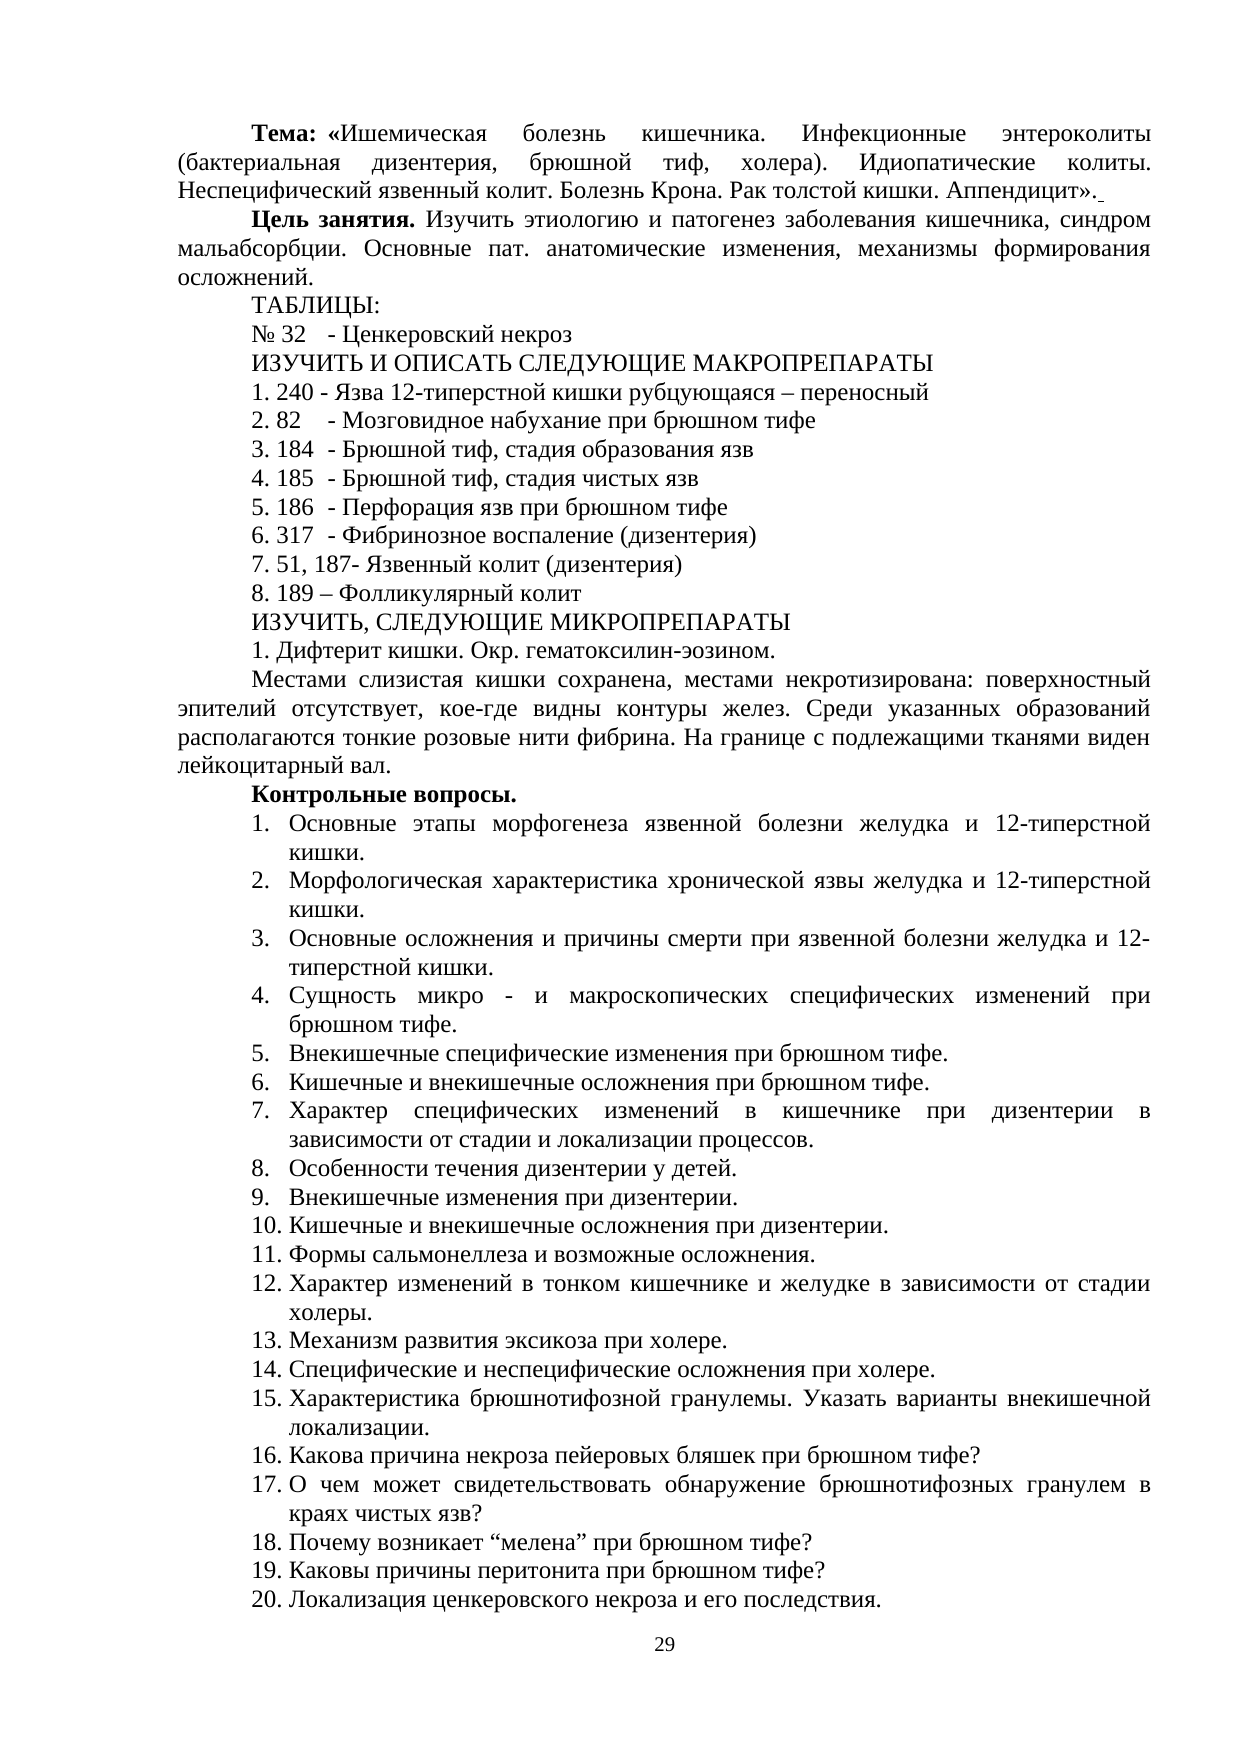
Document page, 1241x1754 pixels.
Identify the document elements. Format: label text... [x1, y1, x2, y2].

text ИЗУЧИТЬ И ОПИСАТЬ СЛЕДУЮЩИЕ МАКРОПРЕПАРАТЫ [177, 348, 1152, 377]
list Специфические и неспецифические осложнения при холере. [251, 1354, 1152, 1383]
list Механизм развития эксикоза при холере. [251, 1326, 1152, 1354]
list Особенности течения дизентерии у детей. [251, 1153, 1152, 1182]
text Тема: «Ишемическая болезнь кишечника. Инфекционные энтероколиты (бактериальная дизентерия, брюшной тиф, холера). Идиопатические колиты. Неспецифический язвенный колит. Болезнь Крона. Рак толстой кишки. Аппендицит». [177, 118, 1152, 204]
text Местами слизистая кишки сохранена, местами некротизирована: поверхностный эпителий отсутствует, кое-где видны контуры желез. Среди указанных образований располагаются тонкие розовые нити фибрина. На границе с подлежащими тканями виден лейкоцитарный вал. [177, 664, 1152, 779]
list Каковы причины перитонита при брюшном тифе? [251, 1556, 1152, 1584]
text Контрольные вопросы. [177, 779, 1152, 808]
list Кишечные и внекишечные осложнения при брюшном тифе. [251, 1067, 1152, 1096]
list Основные этапы морфогенеза язвенной болезни желудка и 12-типерстной кишки. [251, 808, 1152, 866]
list Кишечные и внекишечные осложнения при дизентерии. [251, 1211, 1152, 1239]
text 6. 317 - Фибринозное воспаление (дизентерия) [177, 521, 1152, 549]
text 1. 240 - Язва 12-типерстной кишки рубцующаяся – переносный [177, 377, 1152, 406]
list Внекишечные изменения при дизентерии. [251, 1182, 1152, 1211]
text 2. 82 - Мозговидное набухание при брюшном тифе [177, 406, 1152, 434]
text 7. 51, 187- Язвенный колит (дизентерия) [177, 549, 1152, 578]
text 5. 186 - Перфорация язв при брюшном тифе [177, 492, 1152, 521]
list О чем может свидетельствовать обнаружение брюшнотифозных гранулем в краях чистых язв? [251, 1469, 1152, 1527]
text 3. 184 - Брюшной тиф, стадия образования язв [177, 434, 1152, 463]
text 1. Дифтерит кишки. Окр. гематоксилин-эозином. [177, 636, 1152, 664]
list Сущность микро - и макроскопических специфических изменений при брюшном тифе. [251, 981, 1152, 1038]
list Основные осложнения и причины смерти при язвенной болезни желудка и 12-типерстной кишки. [251, 923, 1152, 981]
list Характер специфических изменений в кишечнике при дизентерии в зависимости от стадии и локализации процессов. [251, 1096, 1152, 1153]
text ИЗУЧИТЬ, СЛЕДУЮЩИЕ МИКРОПРЕПАРАТЫ [177, 607, 1152, 636]
list Локализация ценкеровского некроза и его последствия. [251, 1584, 1152, 1613]
list Морфологическая характеристика хронической язвы желудка и 12-типерстной кишки. [251, 866, 1152, 923]
text Цель занятия. Изучить этиологию и патогенез заболевания кишечника, синдром мальабсорбции. Основные пат. анатомические изменения, механизмы формирования осложнений. [177, 204, 1152, 291]
list Характер изменений в тонком кишечнике и желудке в зависимости от стадии холеры. [251, 1268, 1152, 1326]
list Внекишечные специфические изменения при брюшном тифе. [251, 1038, 1152, 1067]
list Почему возникает “мелена” при брюшном тифе? [251, 1527, 1152, 1556]
list Какова причина некроза пейеровых бляшек при брюшном тифе? [251, 1441, 1152, 1469]
text № 32 - Ценкеровский некроз [177, 319, 1152, 348]
text 4. 185 - Брюшной тиф, стадия чистых язв [177, 463, 1152, 492]
text ТАБЛИЦЫ: [177, 291, 1152, 319]
text 8. 189 – Фолликулярный колит [177, 578, 1152, 607]
list Формы сальмонеллеза и возможные осложнения. [251, 1239, 1152, 1268]
list Характеристика брюшнотифозной гранулемы. Указать варианты внекишечной локализации. [251, 1383, 1152, 1441]
